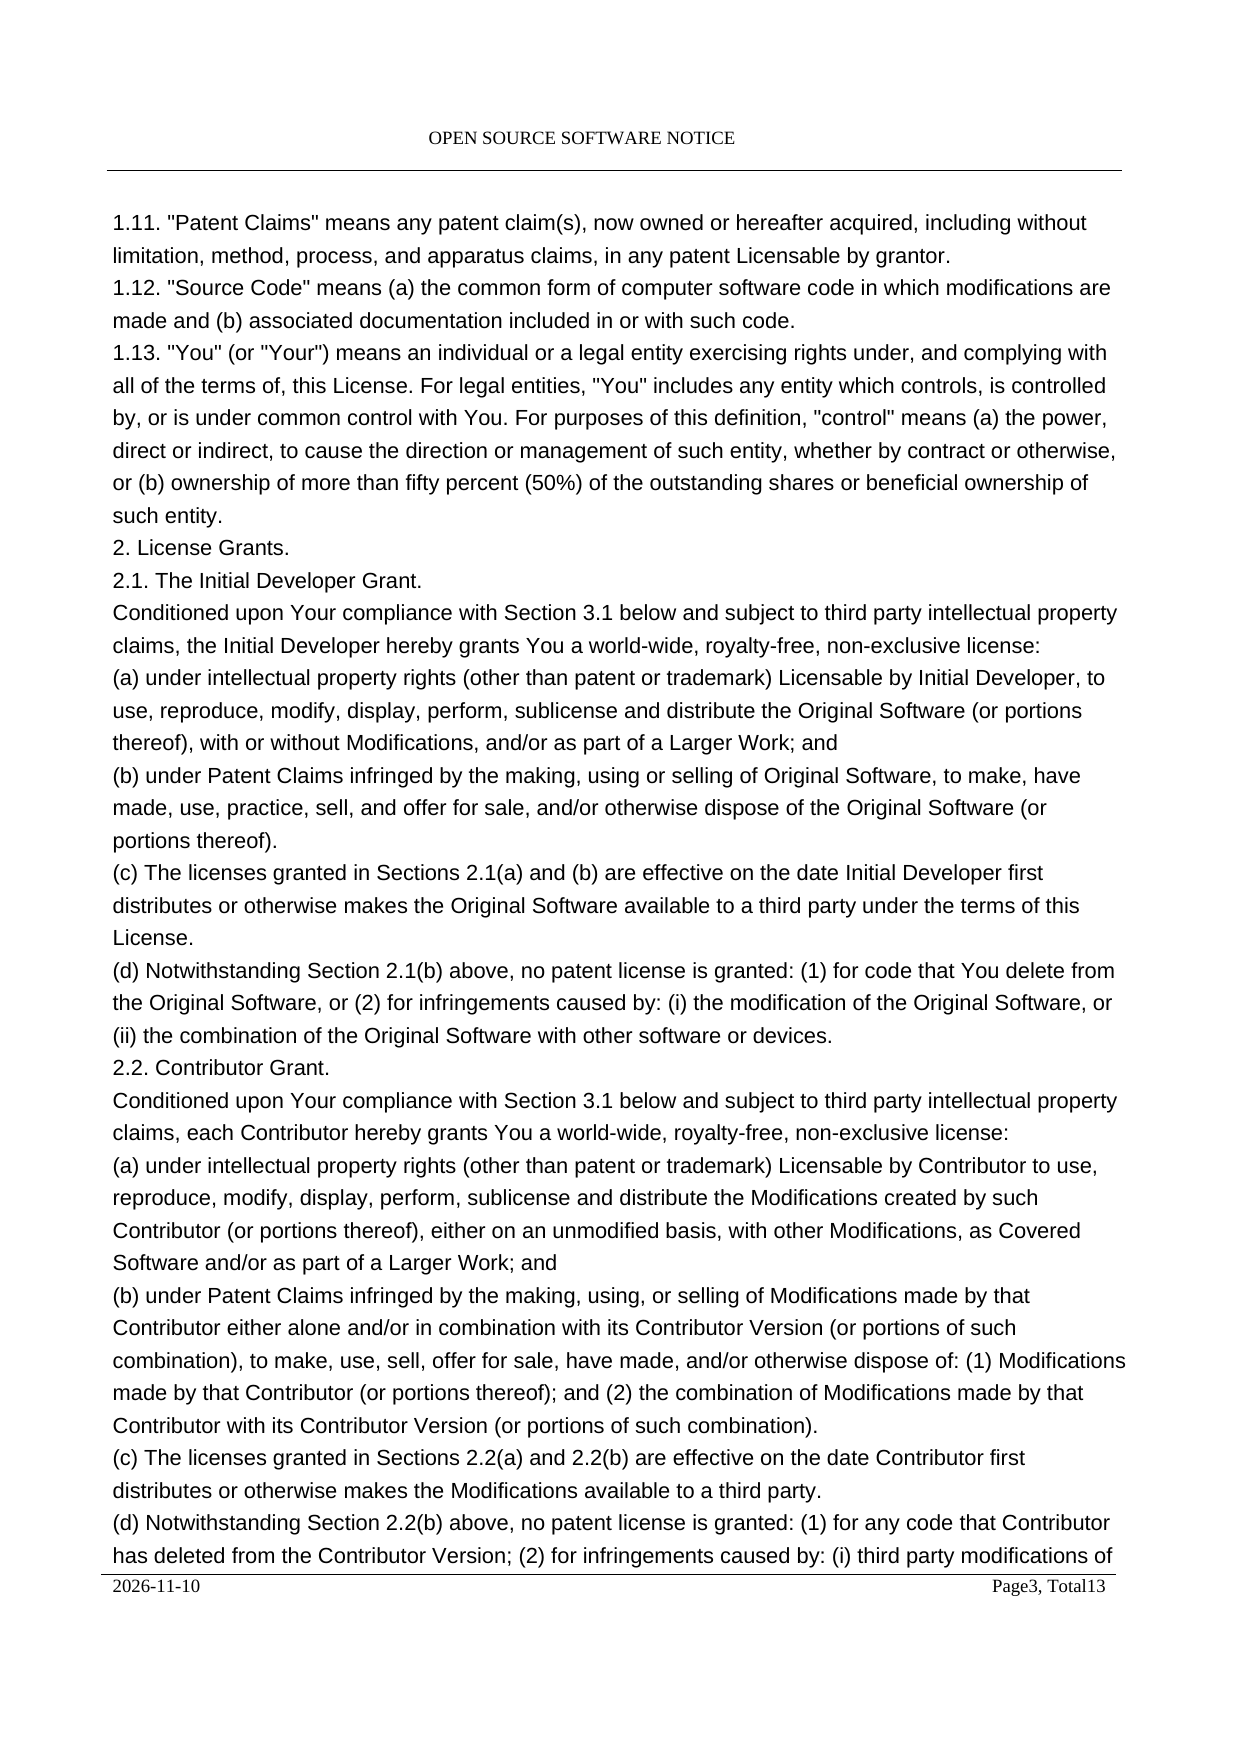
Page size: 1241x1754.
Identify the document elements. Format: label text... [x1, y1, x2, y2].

text (a) under intellectual property rights (other than patent or trademark) Licensable by Contributor to use, reproduce, modify, display, perform, sublicense and distribute the Modifications created by such Contributor (or portions thereof), either on an unmodified basis, with other Modifications, as Covered Software and/or as part of a Larger Work; and [112, 1149, 1128, 1279]
text 1.11. "Patent Claims" means any patent claim(s), now owned or hereafter acquired, including without limitation, method, process, and apparatus claims, in any patent Licensable by grantor. [112, 206, 1128, 271]
text 1.13. "You" (or "Your") means an individual or a legal entity exercising rights under, and complying with all of the terms of, this License. For legal entities, "You" includes any entity which controls, is controlled by, or is under common control with You. For purposes of this definition, "control" means (a) the power, direct or indirect, to cause the direction or management of such entity, whether by contract or otherwise, or (b) ownership of more than fifty percent (50%) of the outstanding shares or beneficial ownership of such entity. [112, 336, 1128, 531]
text Conditioned upon Your compliance with Section 3.1 below and subject to third party intellectual property claims, the Initial Developer hereby grants You a world-wide, royalty-free, non-exclusive license: [112, 596, 1128, 661]
text 1.12. "Source Code" means (a) the common form of computer software code in which modifications are made and (b) associated documentation included in or with such code. [112, 271, 1128, 336]
text (c) The licenses granted in Sections 2.2(a) and 2.2(b) are effective on the date Contributor first distributes or otherwise makes the Modifications available to a third party. [112, 1441, 1128, 1506]
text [112, 1506, 1128, 1571]
text Conditioned upon Your compliance with Section 3.1 below and subject to third party intellectual property claims, each Contributor hereby grants You a world-wide, royalty-free, non-exclusive license: [112, 1084, 1128, 1149]
text 2.1. The Initial Developer Grant. [112, 564, 1128, 596]
text (a) under intellectual property rights (other than patent or trademark) Licensable by Initial Developer, to use, reproduce, modify, display, perform, sublicense and distribute the Original Software (or portions thereof), with or without Modifications, and/or as part of a Larger Work; and [112, 661, 1128, 759]
text 2.2. Contributor Grant. [112, 1051, 1128, 1084]
text 2. License Grants. [112, 531, 1128, 564]
text (c) The licenses granted in Sections 2.1(a) and (b) are effective on the date Initial Developer first distributes or otherwise makes the Original Software available to a third party under the terms of this License. [112, 856, 1128, 954]
text (b) under Patent Claims infringed by the making, using, or selling of Modifications made by that Contributor either alone and/or in combination with its Contributor Version (or portions of such combination), to make, use, sell, offer for sale, have made, and/or otherwise dispose of: (1) Modifications made by that Contributor (or portions thereof); and (2) the combination of Modifications made by that Contributor with its Contributor Version (or portions of such combination). [112, 1279, 1128, 1441]
text (d) Notwithstanding Section 2.1(b) above, no patent license is granted: (1) for code that You delete from the Original Software, or (2) for infringements caused by: (i) the modification of the Original Software, or (ii) the combination of the Original Software with other software or devices. [112, 954, 1128, 1051]
text (b) under Patent Claims infringed by the making, using or selling of Original Software, to make, have made, use, practice, sell, and offer for sale, and/or otherwise dispose of the Original Software (or portions thereof). [112, 759, 1128, 856]
